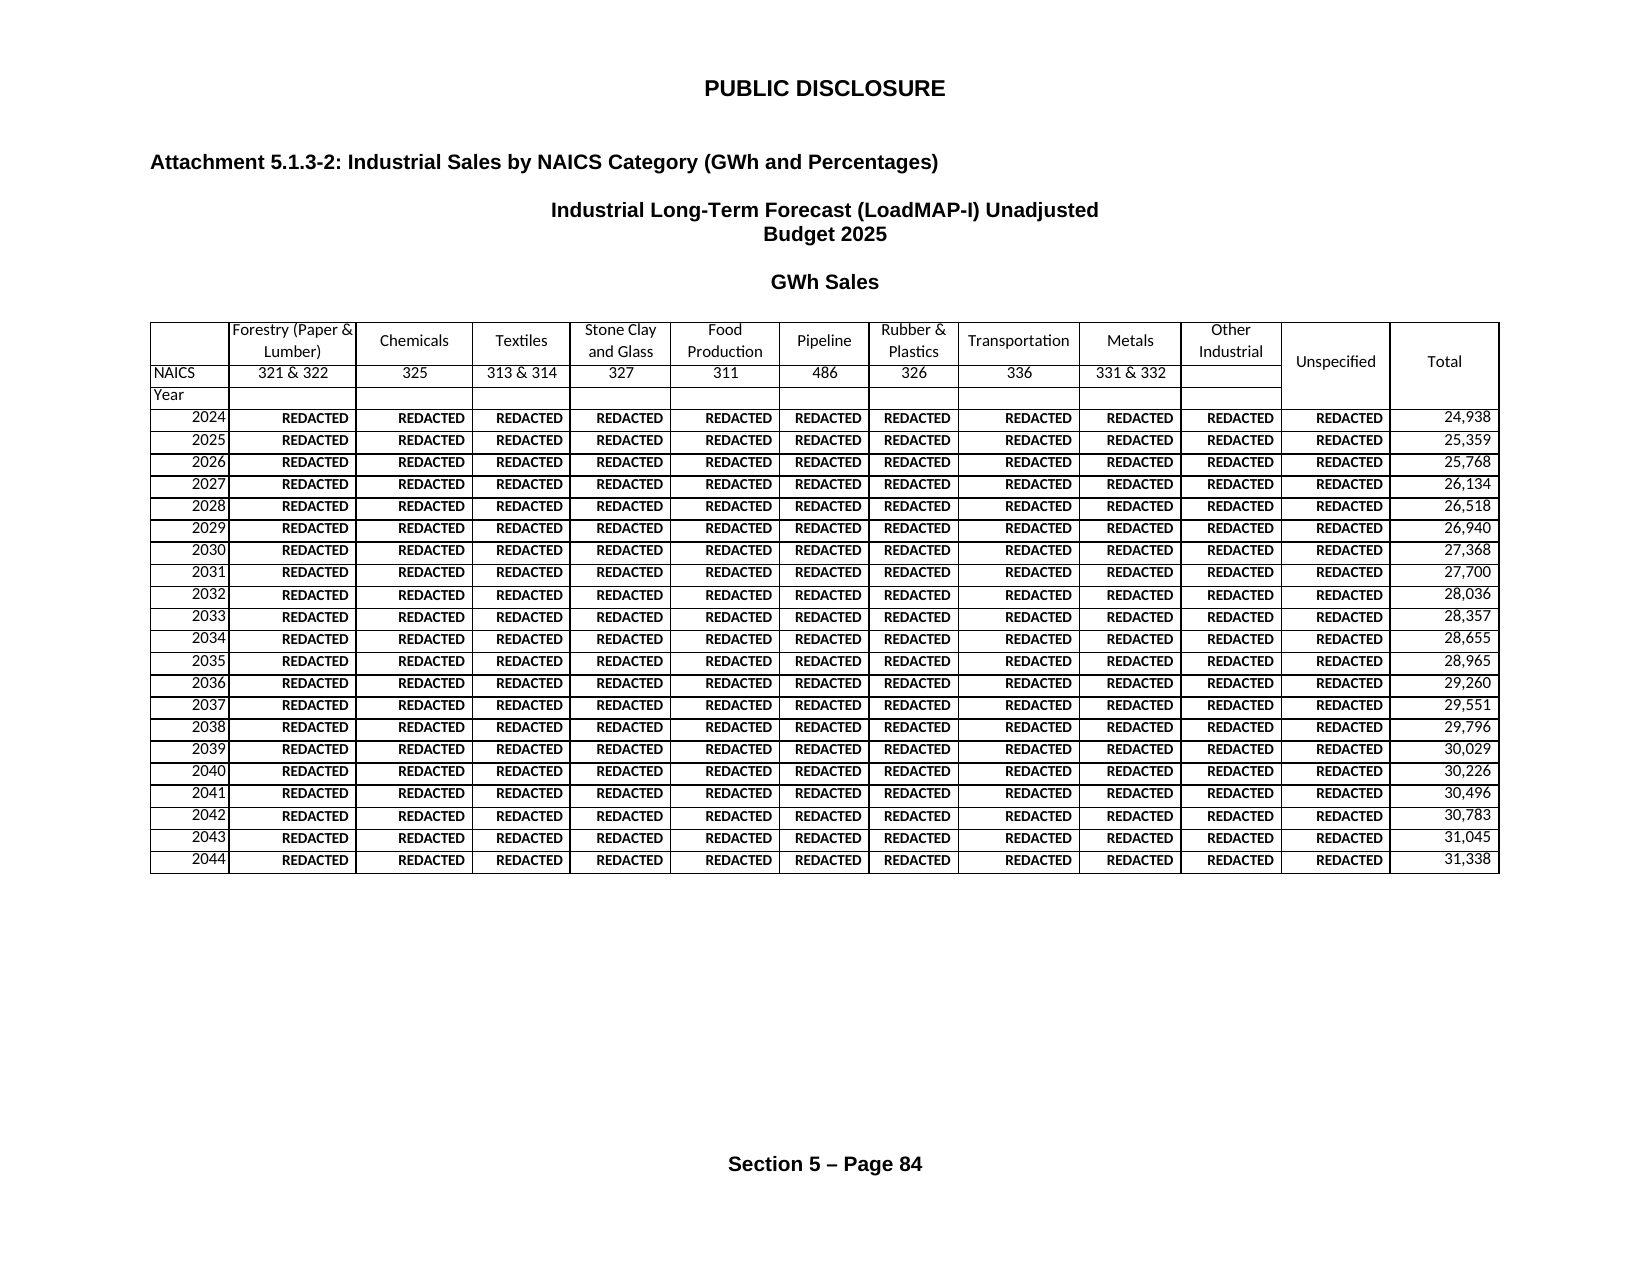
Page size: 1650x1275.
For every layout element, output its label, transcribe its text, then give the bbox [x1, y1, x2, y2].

text Attachment 5.1.3-2: Industrial Sales by NAICS Category (GWh and Percentages) [150, 150, 1500, 174]
text Budget 2025 [150, 222, 1500, 246]
text GWh Sales [150, 270, 1500, 294]
text Industrial Long-Term Forecast (LoadMAP-I) Unadjusted [150, 198, 1500, 222]
